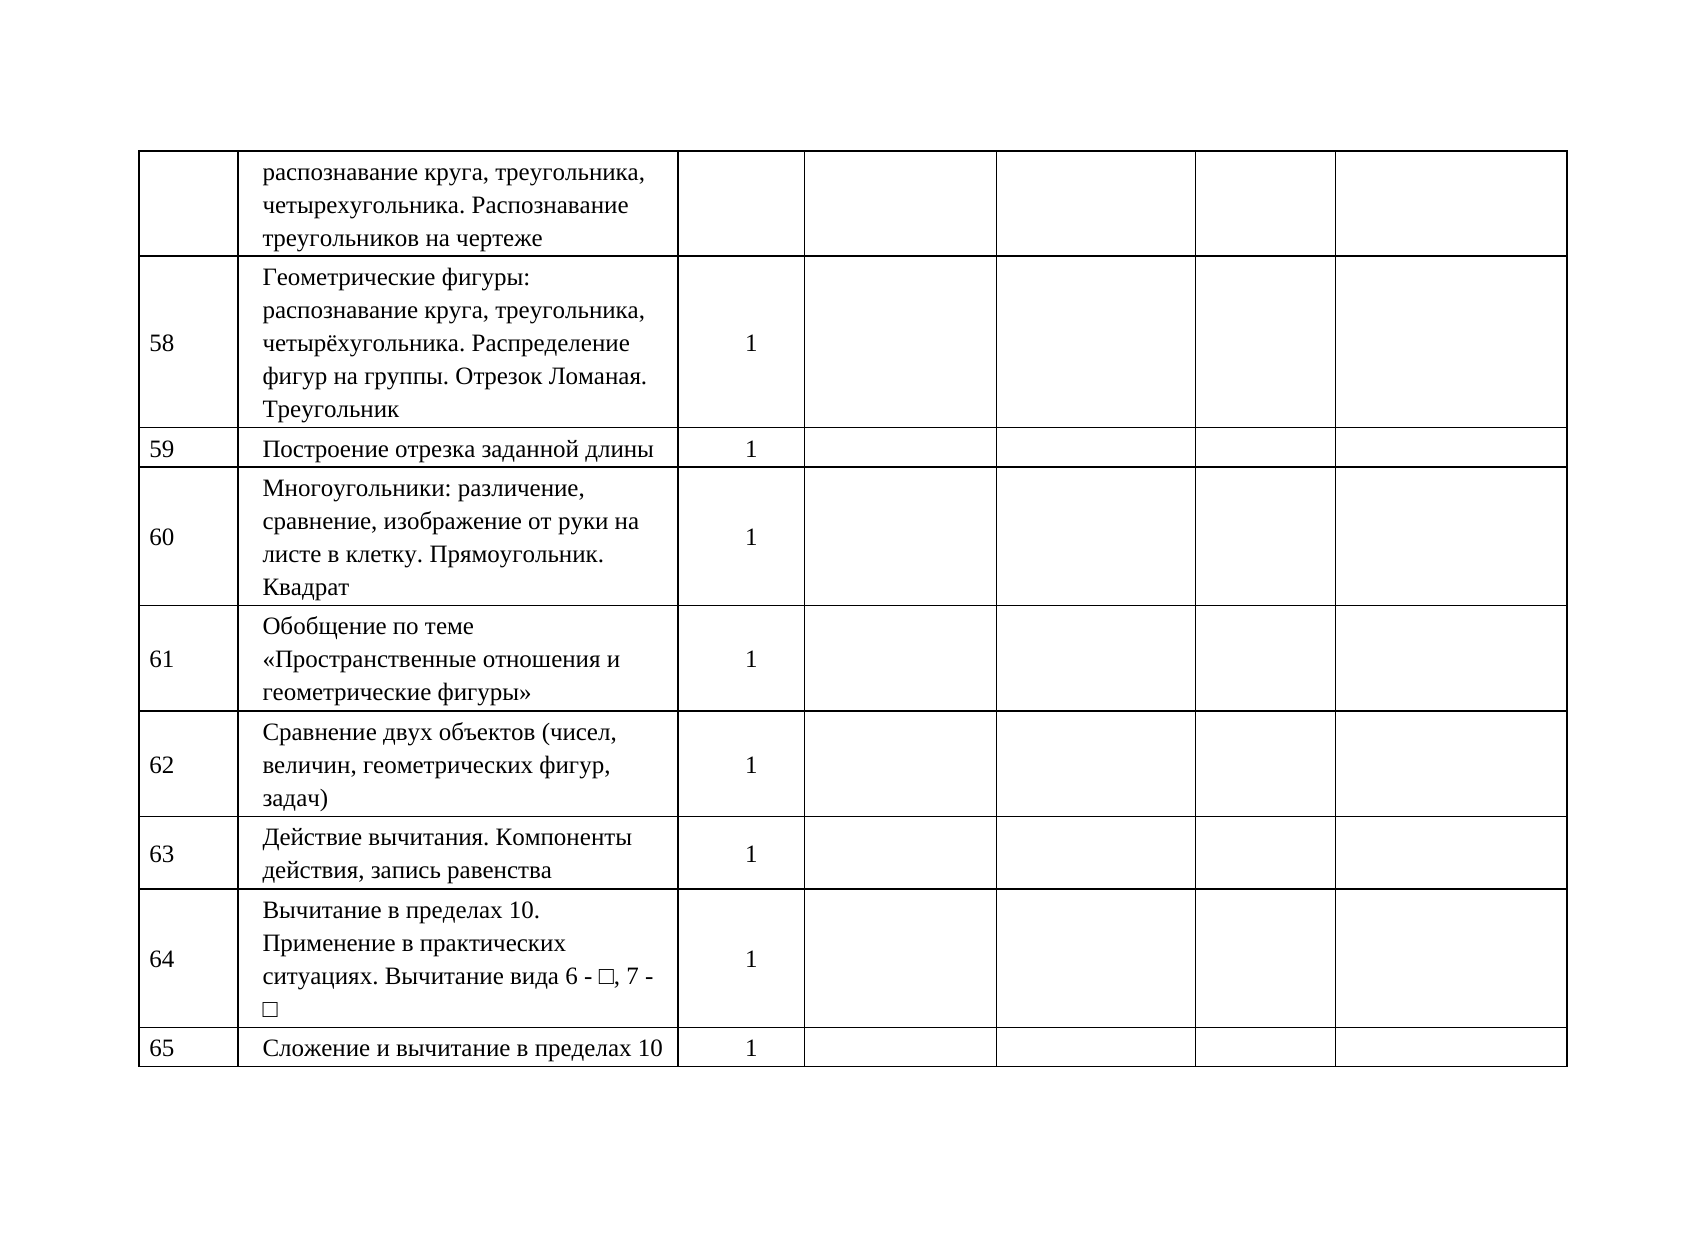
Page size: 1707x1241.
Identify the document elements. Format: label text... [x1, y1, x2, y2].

table_cell [805, 152, 996, 255]
table_cell [1196, 606, 1335, 710]
table_cell [997, 817, 1195, 888]
table_cell [805, 606, 996, 710]
table_cell 1 [679, 428, 804, 466]
table_cell [997, 1028, 1195, 1066]
table_cell 1 [679, 152, 804, 255]
table_cell 63 [140, 817, 237, 888]
table_cell [1196, 257, 1335, 427]
table_cell [805, 817, 996, 888]
table_cell Многоугольники: различение, сравнение, изображение от руки на листе в клетку. Прямоугольник. Квадрат [239, 468, 677, 605]
table_cell Сравнение двух объектов (чисел, величин, геометрических фигур, задач) [239, 712, 677, 816]
table_cell Геометрические фигуры: распознавание круга, треугольника, четырёхугольника. Распределение фигур на группы. Отрезок Ломаная. Треугольник [239, 257, 677, 427]
table_cell [1336, 468, 1566, 605]
table_cell 1 [679, 468, 804, 605]
table_cell 1 [679, 606, 804, 710]
table_cell [1196, 890, 1335, 1026]
table_cell 59 [140, 428, 237, 466]
table_cell 64 [140, 890, 237, 1026]
table_cell [1196, 1028, 1335, 1066]
table_cell 1 [679, 890, 804, 1026]
table_cell [805, 712, 996, 816]
table_cell 60 [140, 468, 237, 605]
table_cell Обобщение по теме «Пространственные отношения и геометрические фигуры» [239, 606, 677, 710]
table_cell [1196, 712, 1335, 816]
table_cell [1336, 712, 1566, 816]
table_cell [1196, 152, 1335, 255]
table_cell 1 [679, 1028, 804, 1066]
table_cell [1196, 428, 1335, 466]
table_cell Построение отрезка заданной длины [239, 428, 677, 466]
table_cell [1336, 817, 1566, 888]
table_cell 65 [140, 1028, 237, 1066]
table_cell [1196, 468, 1335, 605]
table_cell 1 [679, 817, 804, 888]
table_cell [805, 468, 996, 605]
table_cell 58 [140, 257, 237, 427]
table_cell [1336, 1028, 1566, 1066]
table_cell Действие вычитания. Компоненты действия, запись равенства [239, 817, 677, 888]
table_cell 62 [140, 712, 237, 816]
table_cell [805, 890, 996, 1026]
table_cell [805, 257, 996, 427]
table_cell 1 [679, 257, 804, 427]
table_cell [997, 428, 1195, 466]
table_cell [997, 606, 1195, 710]
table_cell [239, 152, 677, 255]
table_cell 57 [140, 152, 237, 255]
table_cell Сложение и вычитание в пределах 10 [239, 1028, 677, 1066]
table_cell 61 [140, 606, 237, 710]
table_cell [1196, 817, 1335, 888]
table_cell [1336, 152, 1566, 255]
table_cell [1336, 257, 1566, 427]
table_cell [997, 257, 1195, 427]
table_cell 1 [679, 712, 804, 816]
table_cell [997, 712, 1195, 816]
table_cell [805, 428, 996, 466]
table_cell [1336, 606, 1566, 710]
table_cell Вычитание в пределах 10. Применение в практических ситуациях. Вычитание вида 6 - □, 7 - □ [239, 890, 677, 1026]
table_cell [997, 890, 1195, 1026]
table_cell [1336, 428, 1566, 466]
table_cell [997, 468, 1195, 605]
table_cell [805, 1028, 996, 1066]
table_cell [997, 152, 1195, 255]
table_cell [1336, 890, 1566, 1026]
